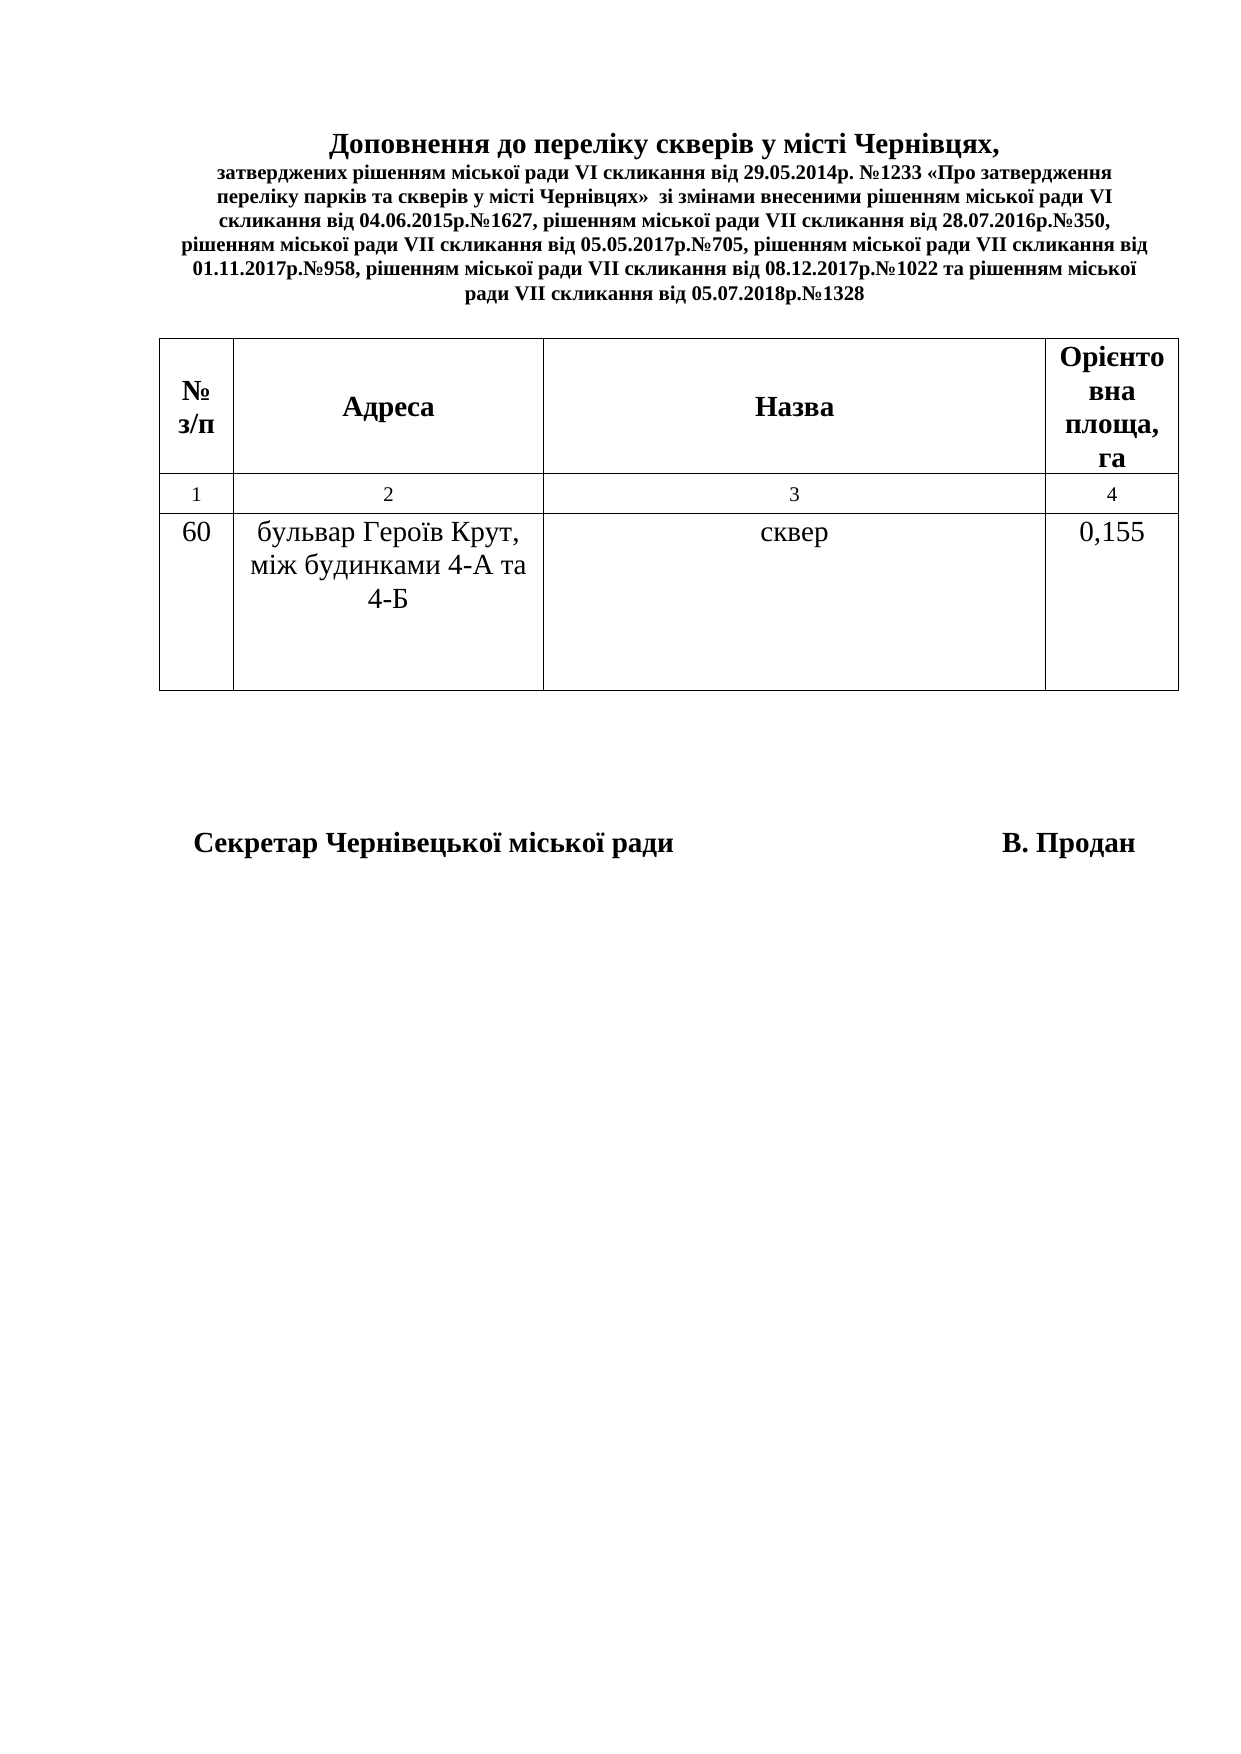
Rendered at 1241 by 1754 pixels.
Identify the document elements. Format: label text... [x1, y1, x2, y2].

text Доповнення до переліку скверів у місті Чернівцях, [177, 127, 1152, 160]
table_cell 1 [160, 474, 233, 513]
table_cell 4 [1046, 474, 1178, 513]
table_cell 60 [160, 514, 233, 690]
text Секретар Чернівецької міської ради В. Продан [177, 825, 1152, 858]
table_cell 3 [544, 474, 1045, 513]
table_cell 2 [234, 474, 543, 513]
table_cell бульвар Героїв Крут, між будинками 4-А та 4-Б [234, 514, 543, 690]
table_cell 0,155 [1046, 514, 1178, 690]
text затверджених рішенням міської ради VI скликання від 29.05.2014р. №1233 «Про затвердження переліку парків та скверів у місті Чернівцях» зі змінами внесеними рішенням міської ради VI скликання від 04.06.2015р.№1627, рішенням міської ради VIІ скликання від 28.07.2016р.№350, рішенням міської ради VIІ скликання від 05.05.2017р.№705, рішенням міської ради VIІ скликання від 01.11.2017р.№958, рішенням міської ради VIІ скликання від 08.12.2017р.№1022 та рішенням міської ради VIІ скликання від 05.07.2018р.№1328 [177, 160, 1152, 304]
table_header Назва [544, 339, 1045, 473]
table_header № з/п [160, 339, 233, 473]
table_header Адреса [234, 339, 543, 473]
table_header Орієнтовна площа, га [1046, 339, 1178, 473]
table_cell сквер [544, 514, 1045, 690]
